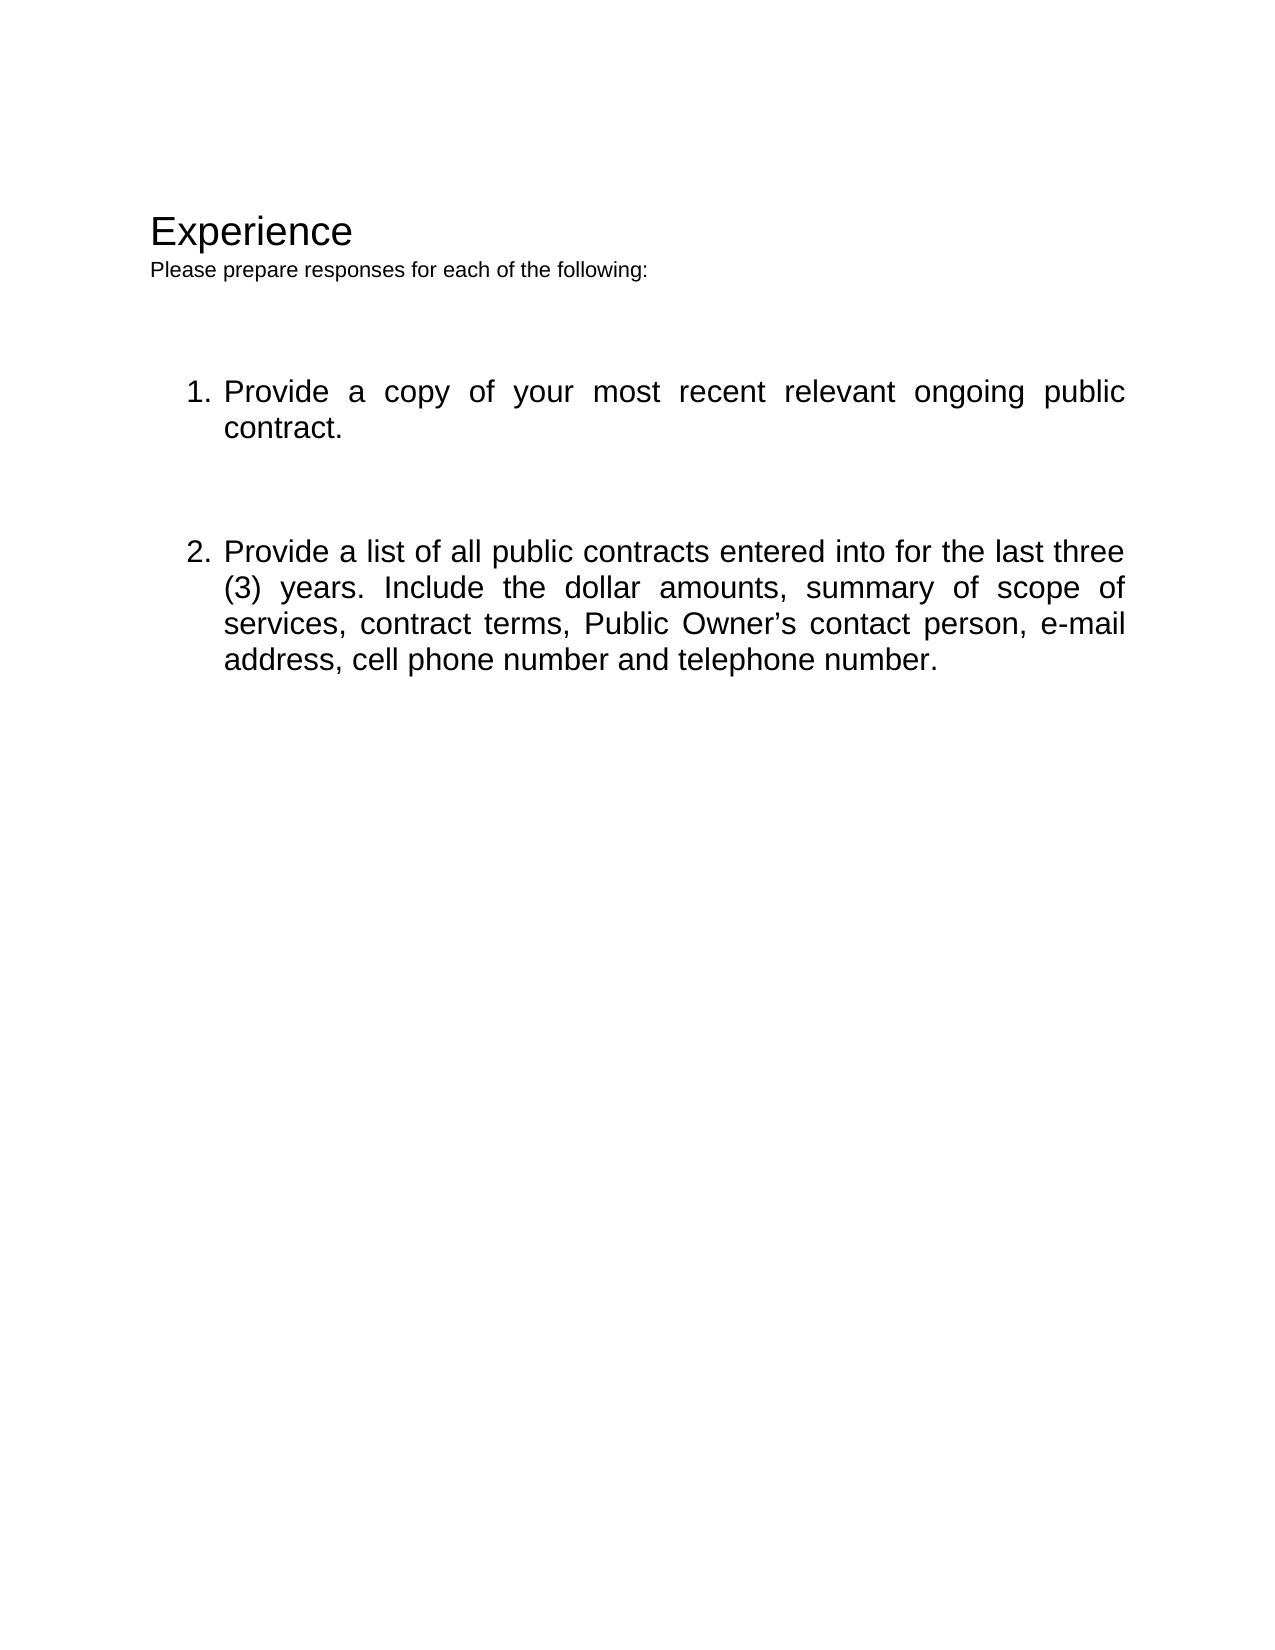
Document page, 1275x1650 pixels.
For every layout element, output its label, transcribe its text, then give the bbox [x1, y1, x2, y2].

text Please prepare responses for each of the following: [150, 257, 1130, 282]
text Experience [150, 207, 1130, 253]
list Provide a copy of your most recent relevant ongoing public contract. [186, 373, 1127, 445]
list Provide a list of all public contracts entered into for the last three (3) years. Include the dollar amounts, summary of scope of services, contract terms, Public Owner’s contact person, e-mail address, cell phone number and telephone number. [186, 533, 1127, 677]
